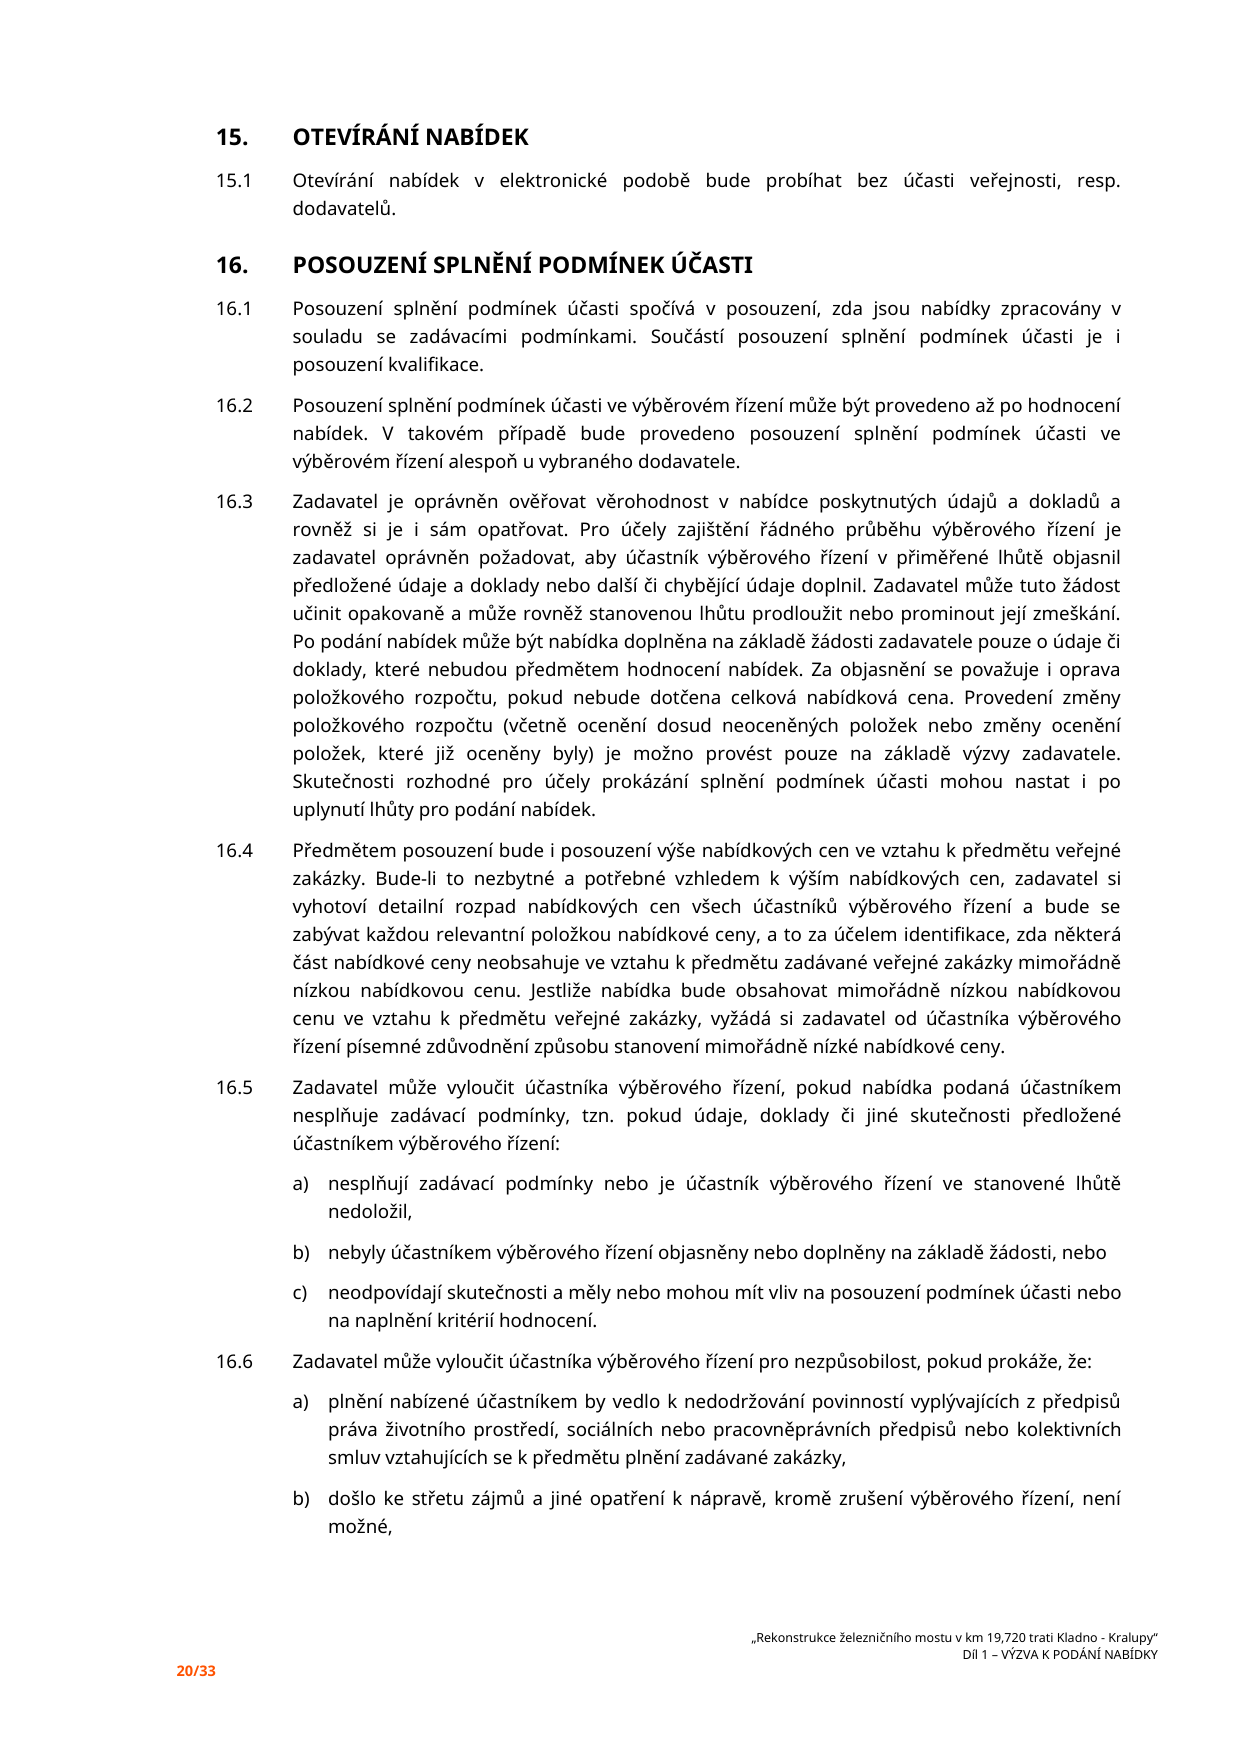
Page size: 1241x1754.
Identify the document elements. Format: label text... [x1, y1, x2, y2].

text OTEVÍRÁNÍ NABÍDEK [216, 121, 1122, 152]
text Otevírání nabídek v elektronické podobě bude probíhat bez účasti veřejnosti, resp. dodavatelů. [216, 167, 1122, 221]
list neodpovídají skutečnosti a měly nebo mohou mít vliv na posouzení podmínek účasti nebo na naplnění kritérií hodnocení. [292, 1279, 1122, 1333]
list nesplňují zadávací podmínky nebo je účastník výběrového řízení ve stanovené lhůtě nedoložil, [292, 1171, 1122, 1224]
text POSOUZENÍ SPLNĚNÍ PODMÍNEK ÚČASTI [216, 248, 1122, 280]
text Zadavatel může vyloučit účastníka výběrového řízení, pokud nabídka podaná účastníkem nesplňuje zadávací podmínky, tzn. pokud údaje, doklady či jiné skutečnosti předložené účastníkem výběrového řízení: [216, 1074, 1122, 1156]
list došlo ke střetu zájmů a jiné opatření k nápravě, kromě zrušení výběrového řízení, není možné, [292, 1485, 1122, 1539]
list plnění nabízené účastníkem by vedlo k nedodržování povinností vyplývajících z předpisů práva životního prostředí, sociálních nebo pracovněprávních předpisů nebo kolektivních smluv vztahujících se k předmětu plnění zadávané zakázky, [292, 1389, 1122, 1470]
list nebyly účastníkem výběrového řízení objasněny nebo doplněny na základě žádosti, nebo [292, 1239, 1122, 1264]
text Posouzení splnění podmínek účasti ve výběrovém řízení může být provedeno až po hodnocení nabídek. V takovém případě bude provedeno posouzení splnění podmínek účasti ve výběrovém řízení alespoň u vybraného dodavatele. [216, 392, 1122, 473]
text Posouzení splnění podmínek účasti spočívá v posouzení, zda jsou nabídky zpracovány v souladu se zadávacími podmínkami. Součástí posouzení splnění podmínek účasti je i posouzení kvalifikace. [216, 295, 1122, 377]
text Zadavatel může vyloučit účastníka výběrového řízení pro nezpůsobilost, pokud prokáže, že: [216, 1348, 1122, 1374]
text Zadavatel je oprávněn ověřovat věrohodnost v nabídce poskytnutých údajů a dokladů a rovněž si je i sám opatřovat. Pro účely zajištění řádného průběhu výběrového řízení je zadavatel oprávněn požadovat, aby účastník výběrového řízení v přiměřené lhůtě objasnil předložené údaje a doklady nebo další či chybějící údaje doplnil. Zadavatel může tuto žádost učinit opakovaně a může rovněž stanovenou lhůtu prodloužit nebo prominout její zmeškání. Po podání nabídek může být nabídka doplněna na základě žádosti zadavatele pouze o údaje či doklady, které nebudou předmětem hodnocení nabídek. Za objasnění se považuje i oprava položkového rozpočtu, pokud nebude dotčena celková nabídková cena. Provedení změny položkového rozpočtu (včetně ocenění dosud neoceněných položek nebo změny ocenění položek, které již oceněny byly) je možno provést pouze na základě výzvy zadavatele. Skutečnosti rozhodné pro účely prokázání splnění podmínek účasti mohou nastat i po uplynutí lhůty pro podání nabídek. [216, 488, 1122, 822]
text Předmětem posouzení bude i posouzení výše nabídkových cen ve vztahu k předmětu veřejné zakázky. Bude-li to nezbytné a potřebné vzhledem k výším nabídkových cen, zadavatel si vyhotoví detailní rozpad nabídkových cen všech účastníků výběrového řízení a bude se zabývat každou relevantní položkou nabídkové ceny, a to za účelem identifikace, zda některá část nabídkové ceny neobsahuje ve vztahu k předmětu zadávané veřejné zakázky mimořádně nízkou nabídkovou cenu. Jestliže nabídka bude obsahovat mimořádně nízkou nabídkovou cenu ve vztahu k předmětu veřejné zakázky, vyžádá si zadavatel od účastníka výběrového řízení písemné zdůvodnění způsobu stanovení mimořádně nízké nabídkové ceny. [216, 837, 1122, 1059]
